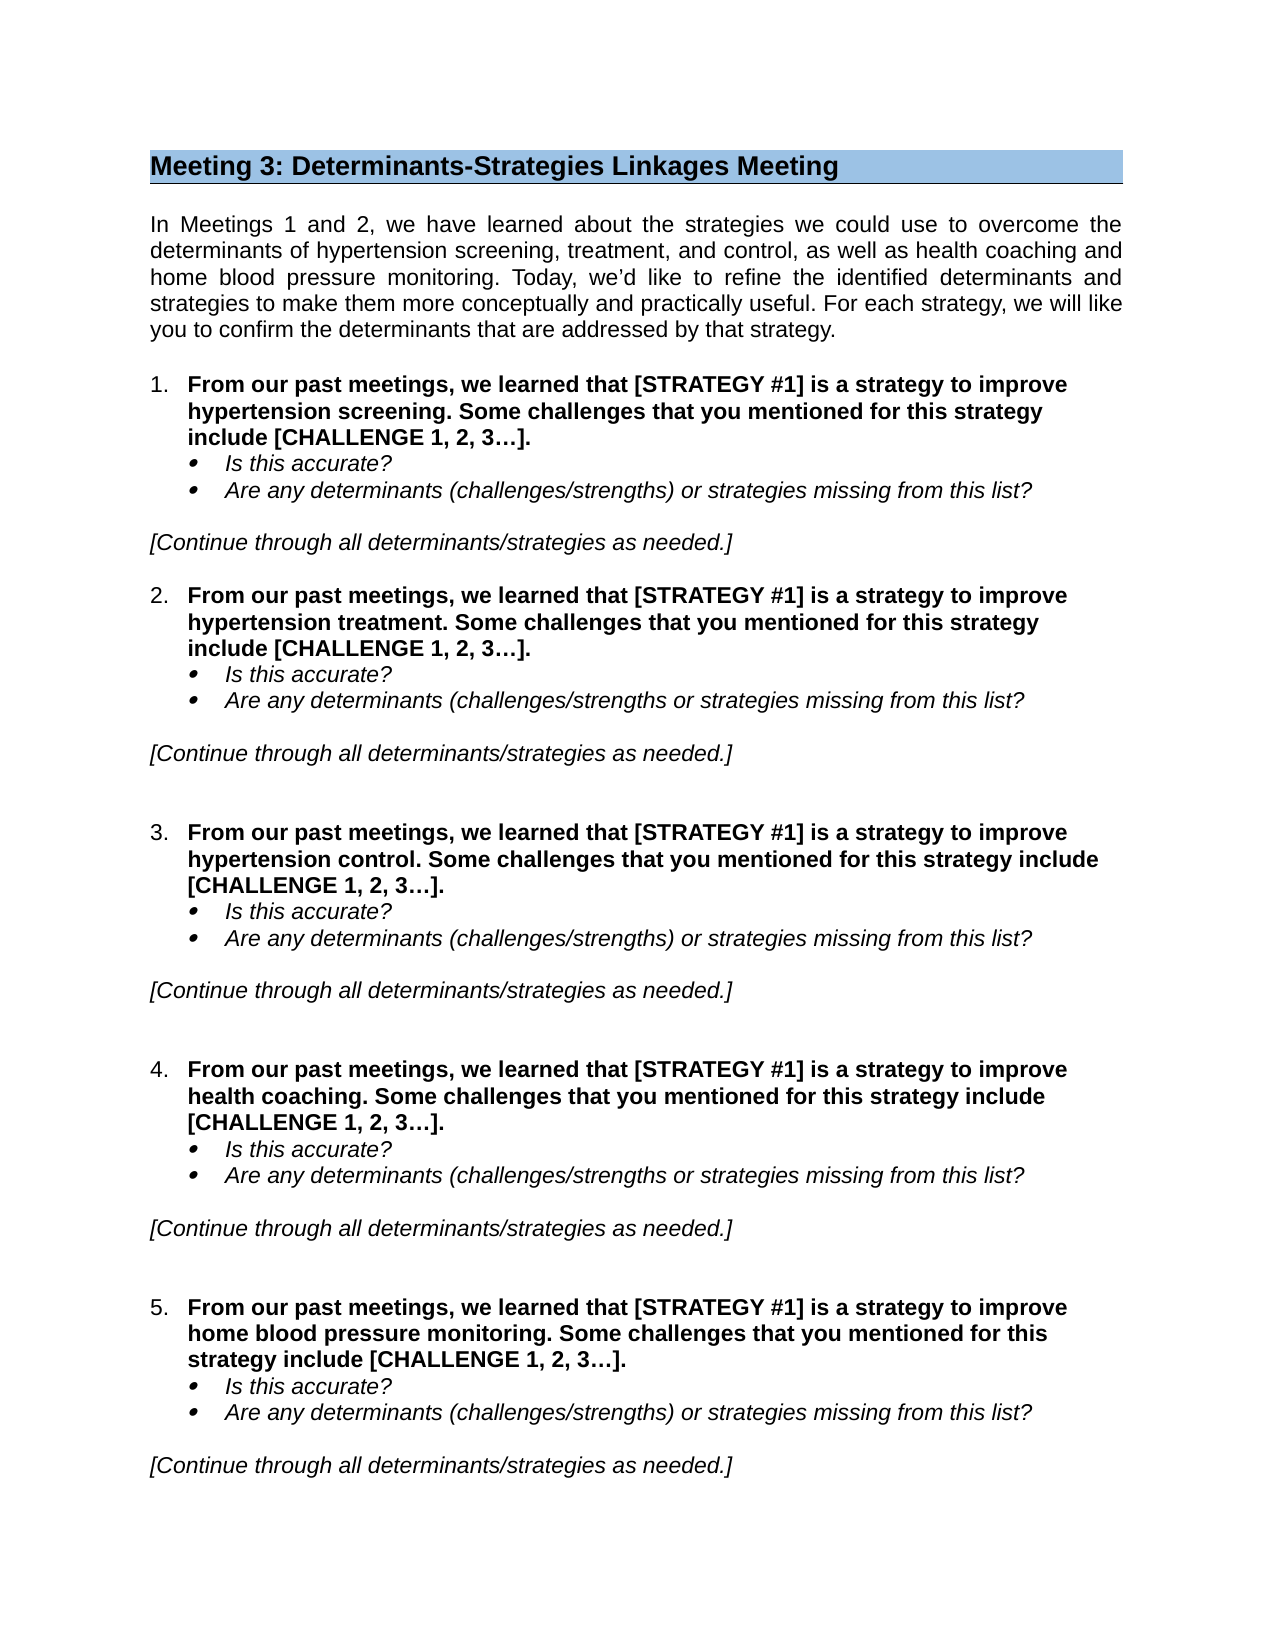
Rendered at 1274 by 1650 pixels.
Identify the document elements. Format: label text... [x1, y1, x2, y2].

list Is this accurate? [187, 661, 1123, 687]
list Is this accurate? [187, 1373, 1123, 1399]
list Is this accurate? [187, 450, 1123, 477]
text [Continue through all determinants/strategies as needed.] [150, 977, 1123, 1004]
text In Meetings 1 and 2, we have learned about the strategies we could use to overcome the determinants of hypertension screening, treatment, and control, as well as health coaching and home blood pressure monitoring. Today, we’d like to refine the identified determinants and strategies to make them more conceptually and practically useful. For each strategy, we will like you to confirm the determinants that are addressed by that strategy. [150, 211, 1123, 342]
list From our past meetings, we learned that [STRATEGY #1] is a strategy to improve hypertension screening. Some challenges that you mentioned for this strategy include [CHALLENGE 1, 2, 3…]. [150, 371, 1123, 450]
list From our past meetings, we learned that [STRATEGY #1] is a strategy to improve hypertension control. Some challenges that you mentioned for this strategy include [CHALLENGE 1, 2, 3…]. [150, 819, 1123, 898]
list Are any determinants (challenges/strengths) or strategies missing from this list? [187, 477, 1123, 503]
text [Continue through all determinants/strategies as needed.] [150, 1214, 1123, 1241]
list Is this accurate? [187, 1136, 1123, 1162]
text Meeting 3: Determinants-Strategies Linkages Meeting [150, 150, 1123, 183]
text [Continue through all determinants/strategies as needed.] [150, 1452, 1123, 1478]
list From our past meetings, we learned that [STRATEGY #1] is a strategy to improve hypertension treatment. Some challenges that you mentioned for this strategy include [CHALLENGE 1, 2, 3…]. [150, 582, 1123, 661]
list Are any determinants (challenges/strengths or strategies missing from this list? [187, 687, 1123, 714]
list Is this accurate? [187, 898, 1123, 925]
text [Continue through all determinants/strategies as needed.] [150, 740, 1123, 767]
list Are any determinants (challenges/strengths) or strategies missing from this list? [187, 925, 1123, 951]
list Are any determinants (challenges/strengths) or strategies missing from this list? [187, 1399, 1123, 1425]
list From our past meetings, we learned that [STRATEGY #1] is a strategy to improve health coaching. Some challenges that you mentioned for this strategy include [CHALLENGE 1, 2, 3…]. [150, 1056, 1123, 1136]
text [Continue through all determinants/strategies as needed.] [150, 529, 1123, 556]
list Are any determinants (challenges/strengths or strategies missing from this list? [187, 1162, 1123, 1188]
list From our past meetings, we learned that [STRATEGY #1] is a strategy to improve home blood pressure monitoring. Some challenges that you mentioned for this strategy include [CHALLENGE 1, 2, 3…]. [150, 1294, 1123, 1373]
